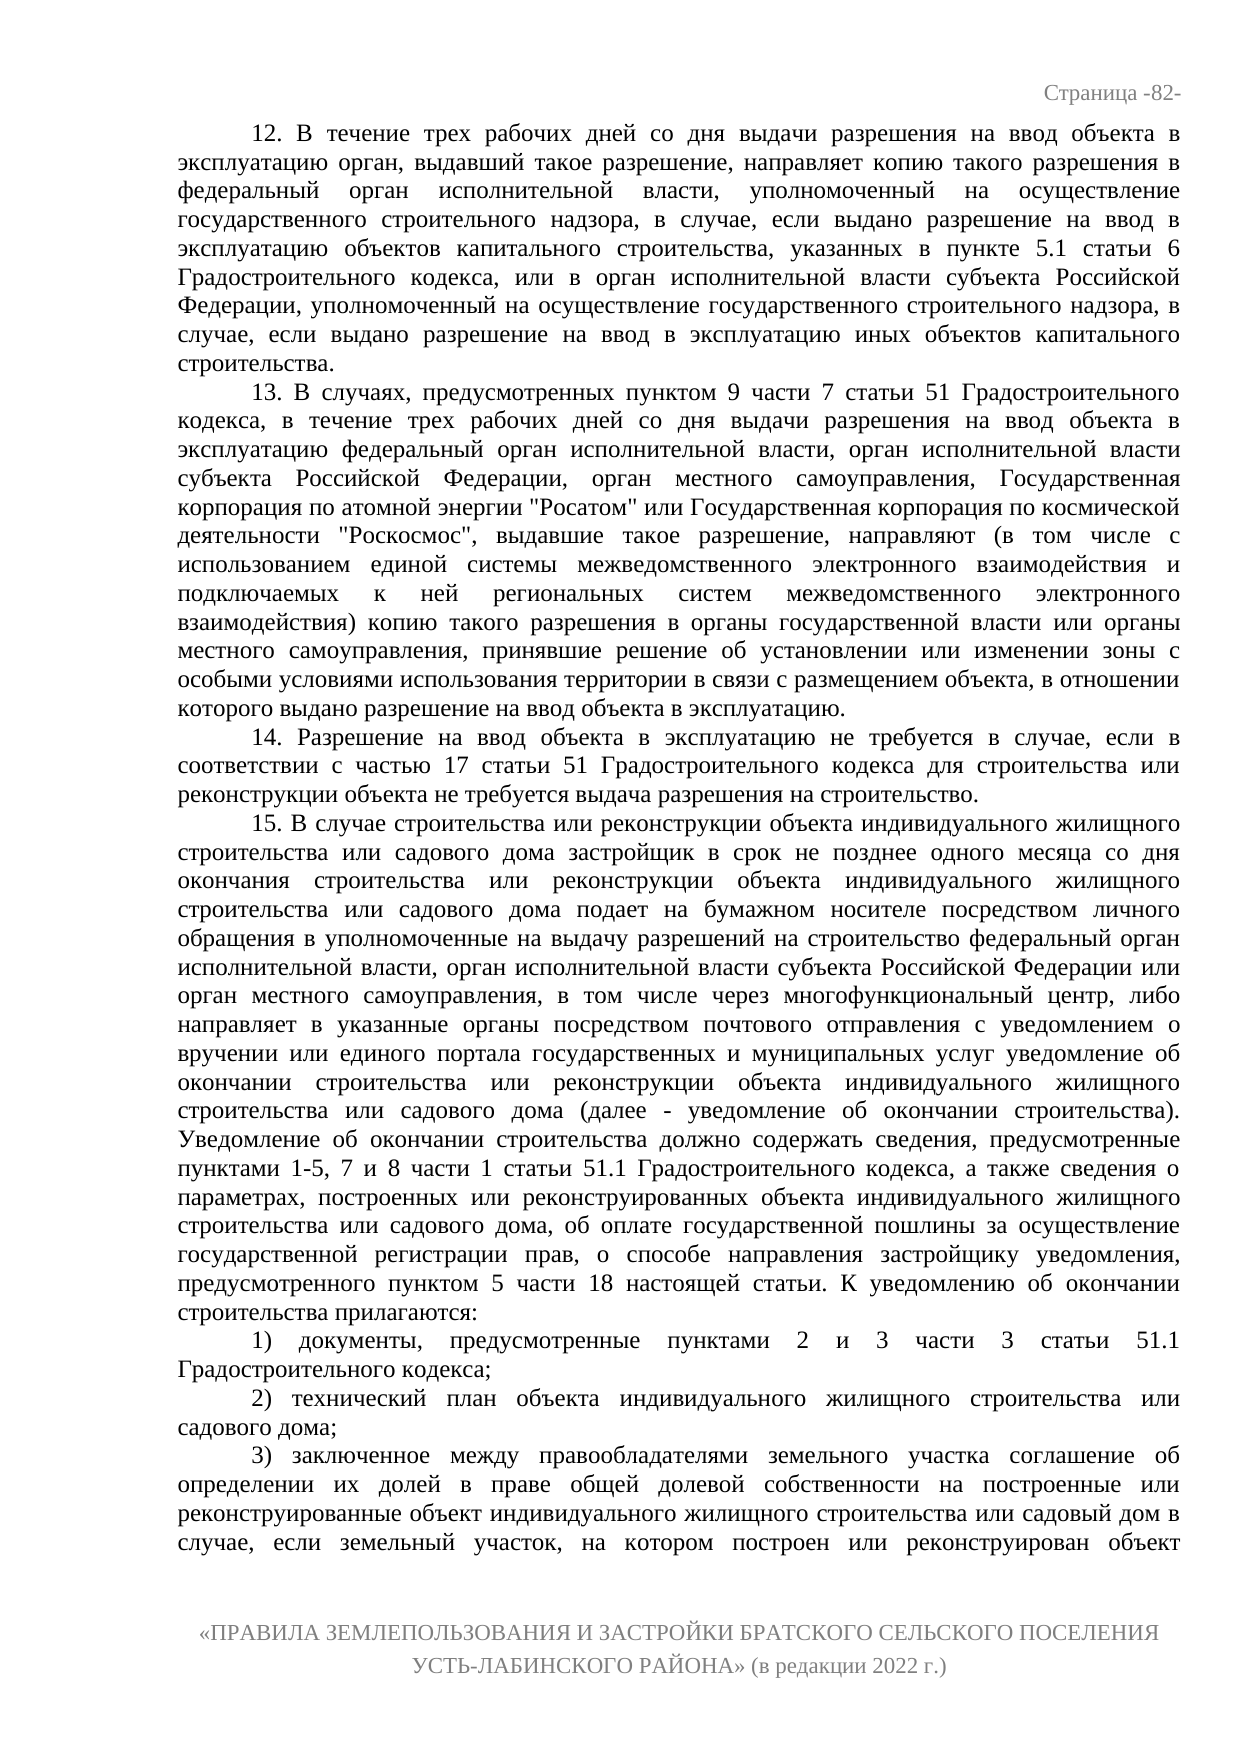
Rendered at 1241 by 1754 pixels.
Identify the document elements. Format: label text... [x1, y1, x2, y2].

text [177, 1441, 1181, 1556]
text 14. Разрешение на ввод объекта в эксплуатацию не требуется в случае, если в соответствии с частью 17 статьи 51 Градостроительного кодекса для строительства или реконструкции объекта не требуется выдача разрешения на строительство. [177, 722, 1181, 808]
text 15. В случае строительства или реконструкции объекта индивидуального жилищного строительства или садового дома застройщик в срок не позднее одного месяца со дня окончания строительства или реконструкции объекта индивидуального жилищного строительства или садового дома подает на бумажном носителе посредством личного обращения в уполномоченные на выдачу разрешений на строительство федеральный орган исполнительной власти, орган исполнительной власти субъекта Российской Федерации или орган местного самоуправления, в том числе через многофункциональный центр, либо направляет в указанные органы посредством почтового отправления с уведомлением о вручении или единого портала государственных и муниципальных услуг уведомление об окончании строительства или реконструкции объекта индивидуального жилищного строительства или садового дома (далее - уведомление об окончании строительства). Уведомление об окончании строительства должно содержать сведения, предусмотренные пунктами 1-5, 7 и 8 части 1 статьи 51.1 Градостроительного кодекса, а также сведения о параметрах, построенных или реконструированных объекта индивидуального жилищного строительства или садового дома, об оплате государственной пошлины за осуществление государственной регистрации прав, о способе направления застройщику уведомления, предусмотренного пунктом 5 части 18 настоящей статьи. К уведомлению об окончании строительства прилагаются: [177, 808, 1181, 1326]
text 13. В случаях, предусмотренных пунктом 9 части 7 статьи 51 Градостроительного кодекса, в течение трех рабочих дней со дня выдачи разрешения на ввод объекта в эксплуатацию федеральный орган исполнительной власти, орган исполнительной власти субъекта Российской Федерации, орган местного самоуправления, Государственная корпорация по атомной энергии "Росатом" или Государственная корпорация по космической деятельности "Роскосмос", выдавшие такое разрешение, направляют (в том числе с использованием единой системы межведомственного электронного взаимодействия и подключаемых к ней региональных систем межведомственного электронного взаимодействия) копию такого разрешения в органы государственной власти или органы местного самоуправления, принявшие решение об установлении или изменении зоны с особыми условиями использования территории в связи с размещением объекта, в отношении которого выдано разрешение на ввод объекта в эксплуатацию. [177, 377, 1181, 722]
text 2) технический план объекта индивидуального жилищного строительства или садового дома; [177, 1383, 1181, 1441]
text 12. В течение трех рабочих дней со дня выдачи разрешения на ввод объекта в эксплуатацию орган, выдавший такое разрешение, направляет копию такого разрешения в федеральный орган исполнительной власти, уполномоченный на осуществление государственного строительного надзора, в случае, если выдано разрешение на ввод в эксплуатацию объектов капитального строительства, указанных в пункте 5.1 статьи 6 Градостроительного кодекса, или в орган исполнительной власти субъекта Российской Федерации, уполномоченный на осуществление государственного строительного надзора, в случае, если выдано разрешение на ввод в эксплуатацию иных объектов капитального строительства. [177, 118, 1181, 377]
text 1) документы, предусмотренные пунктами 2 и 3 части 3 статьи 51.1 Градостроительного кодекса; [177, 1326, 1181, 1383]
